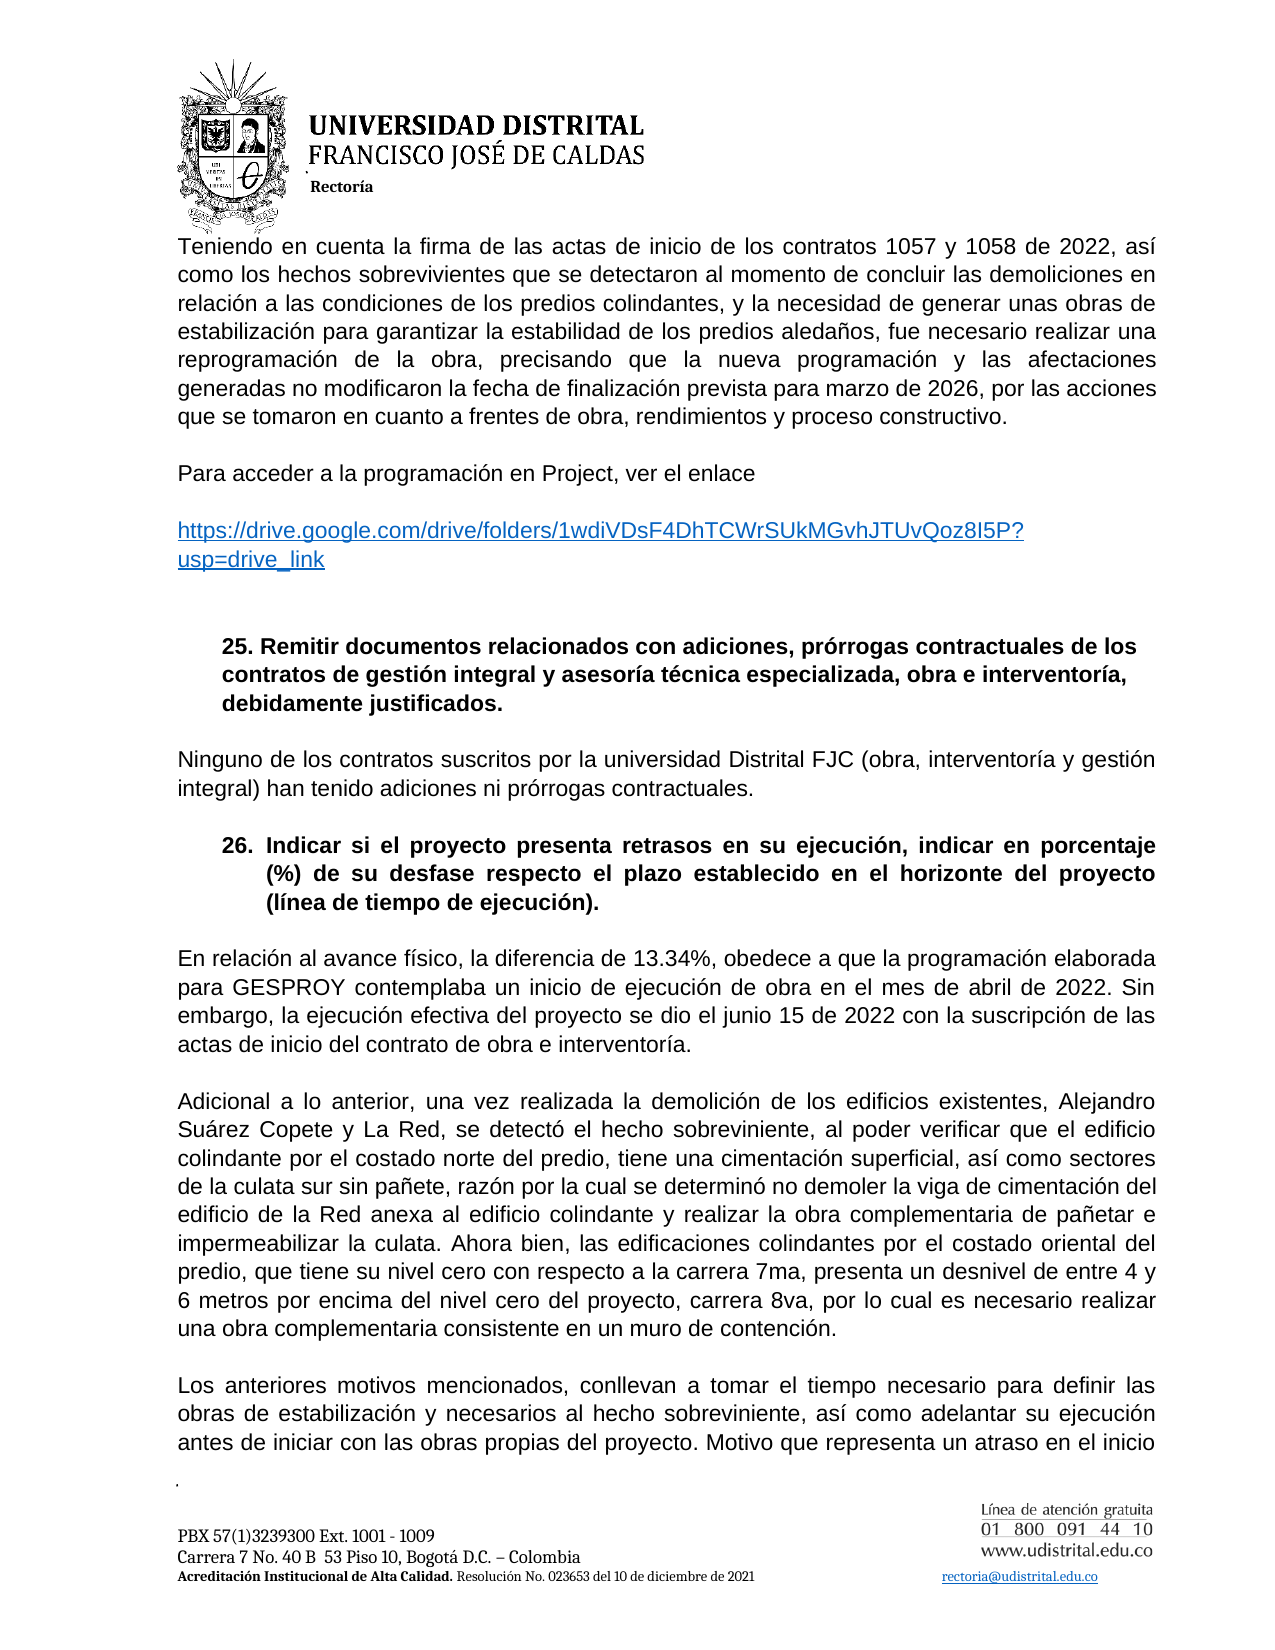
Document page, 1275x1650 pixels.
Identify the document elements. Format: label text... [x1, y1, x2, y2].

text 25. Remitir documentos relacionados con adiciones, prórrogas contractuales de los [222, 633, 1157, 659]
list Indicar si el proyecto presenta retrasos en su ejecución, indicar en porcentaje (%) de su desfase respecto el plazo establecido en el horizonte del proyecto (línea de tiempo de ejecución). [222, 832, 1157, 915]
text Adicional a lo anterior, una vez realizada la demolición de los edificios existentes, Alejandro Suárez Copete y La Red, se detectó el hecho sobreviniente, al poder verificar que el edificio colindante por el costado norte del predio, tiene una cimentación superficial, así como sectores de la culata sur sin pañete, razón por la cual se determinó no demoler la viga de cimentación del edificio de la Red anexa al edificio colindante y realizar la obra complementaria de pañetar e impermeabilizar la culata. Ahora bien, las edificaciones colindantes por el costado oriental del predio, que tiene su nivel cero con respecto a la carrera 7ma, presenta un desnivel de entre 4 y 6 metros por encima del nivel cero del proyecto, carrera 8va, por lo cual es necesario realizar una obra complementaria consistente en un muro de contención. [177, 1088, 1157, 1341]
picture [978, 1503, 1153, 1563]
picture [177, 59, 644, 233]
text Ninguno de los contratos suscritos por la universidad Distrital FJC (obra, interventoría y gestión integral) han tenido adiciones ni prórrogas contractuales. [177, 746, 1157, 801]
text Para acceder a la programación en Project, ver el enlace [177, 460, 1157, 487]
text debidamente justificados. [222, 689, 1157, 716]
text En relación al avance físico, la diferencia de 13.34%, obedece a que la programación elaborada para GESPROY contemplaba un inicio de ejecución de obra en el mes de abril de 2022. Sin embargo, la ejecución efectiva del proyecto se dio el junio 15 de 2022 con la suscripción de las actas de inicio del contrato de obra e interventoría. [177, 945, 1157, 1057]
text https://drive.google.com/drive/folders/1wdiVDsF4DhTCWrSUkMGvhJTUvQoz8I5P?usp=drive_link [177, 517, 1157, 572]
text contratos de gestión integral y asesoría técnica especializada, obra e interventoría, [222, 661, 1157, 687]
text Teniendo en cuenta la firma de las actas de inicio de los contratos 1057 y 1058 de 2022, así como los hechos sobrevivientes que se detectaron al momento de concluir las demoliciones en relación a las condiciones de los predios colindantes, y la necesidad de generar unas obras de estabilización para garantizar la estabilidad de los predios aledaños, fue necesario realizar una reprogramación de la obra, precisando que la nueva programación y las afectaciones generadas no modificaron la fecha de finalización prevista para marzo de 2026, por las acciones que se tomaron en cuanto a frentes de obra, rendimientos y proceso constructivo. [177, 233, 1157, 430]
